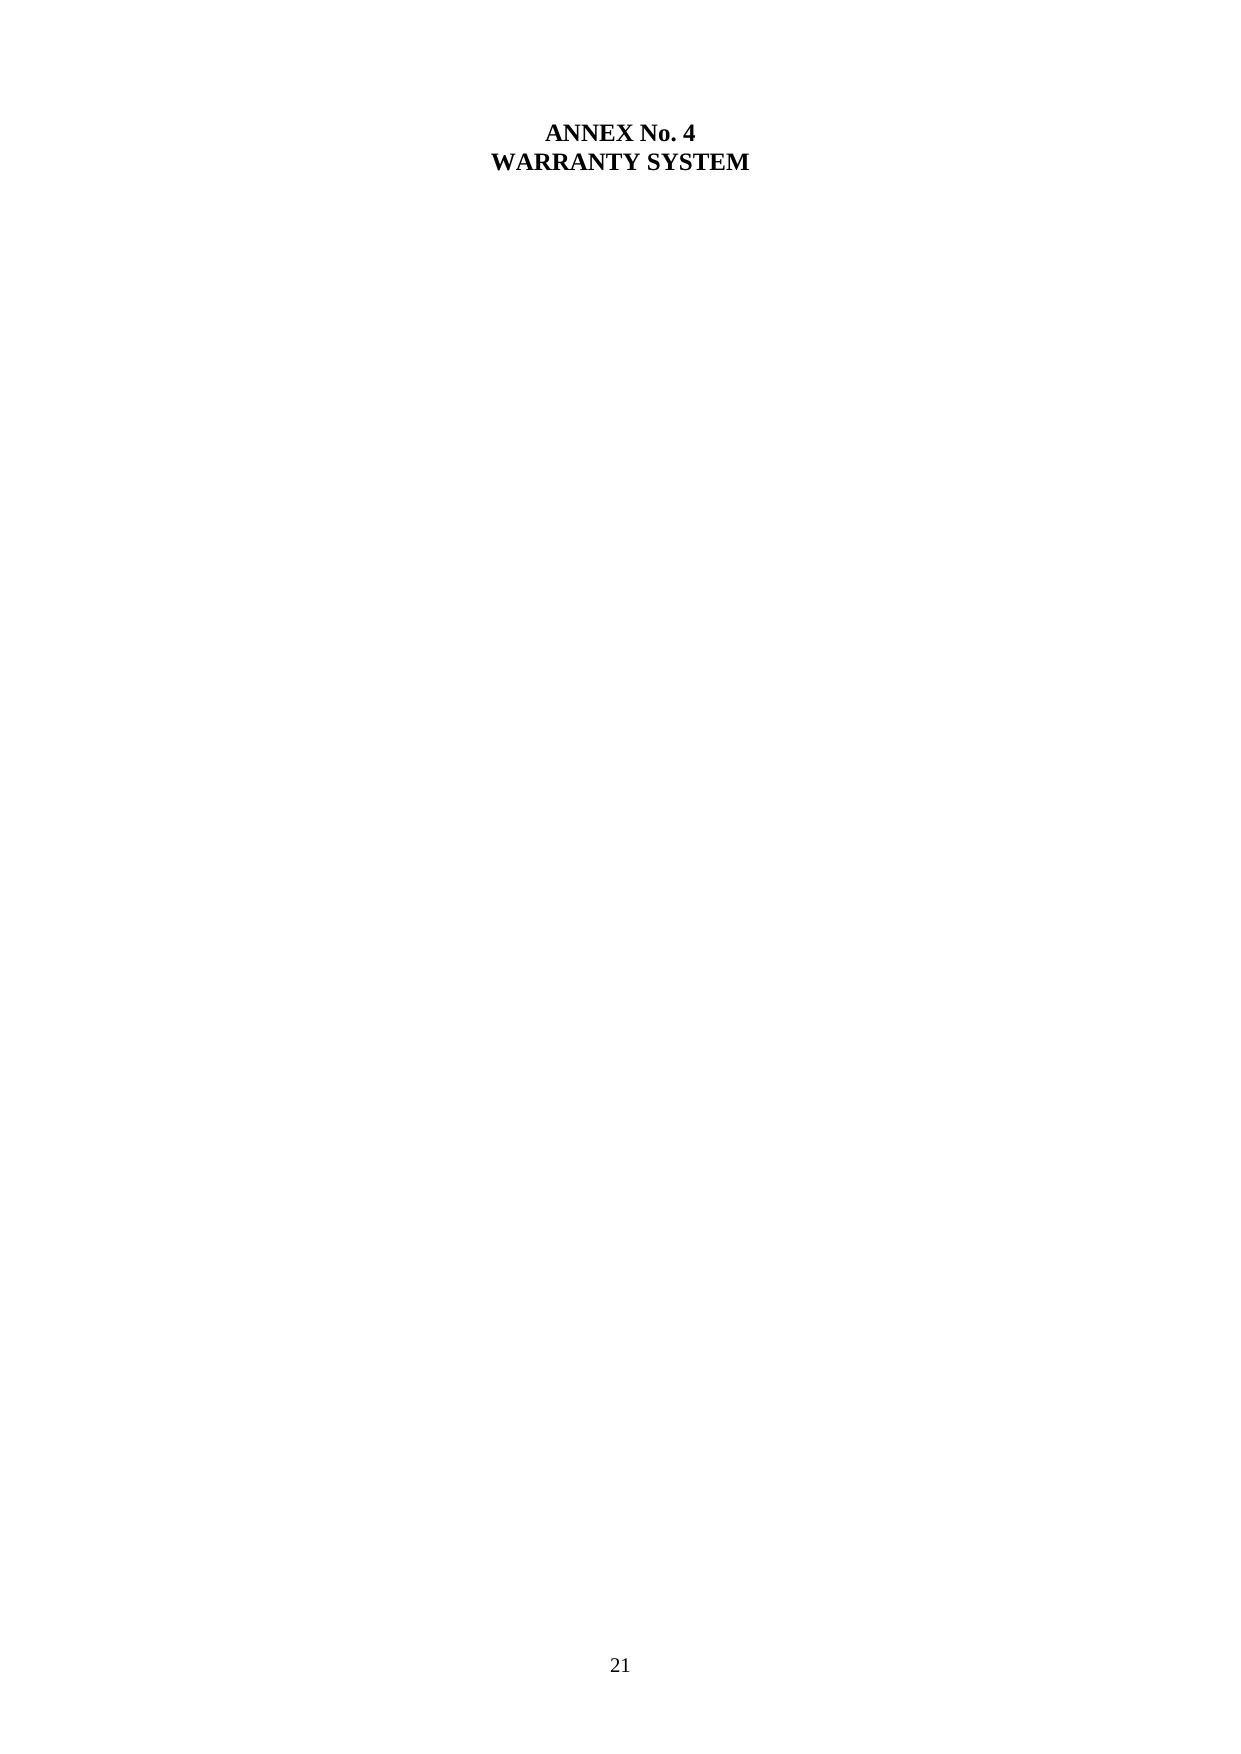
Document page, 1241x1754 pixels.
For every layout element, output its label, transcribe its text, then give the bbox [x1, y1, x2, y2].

text ANNEX No. 4 [148, 118, 1092, 147]
list WARRANTY SYSTEM [148, 147, 1092, 176]
